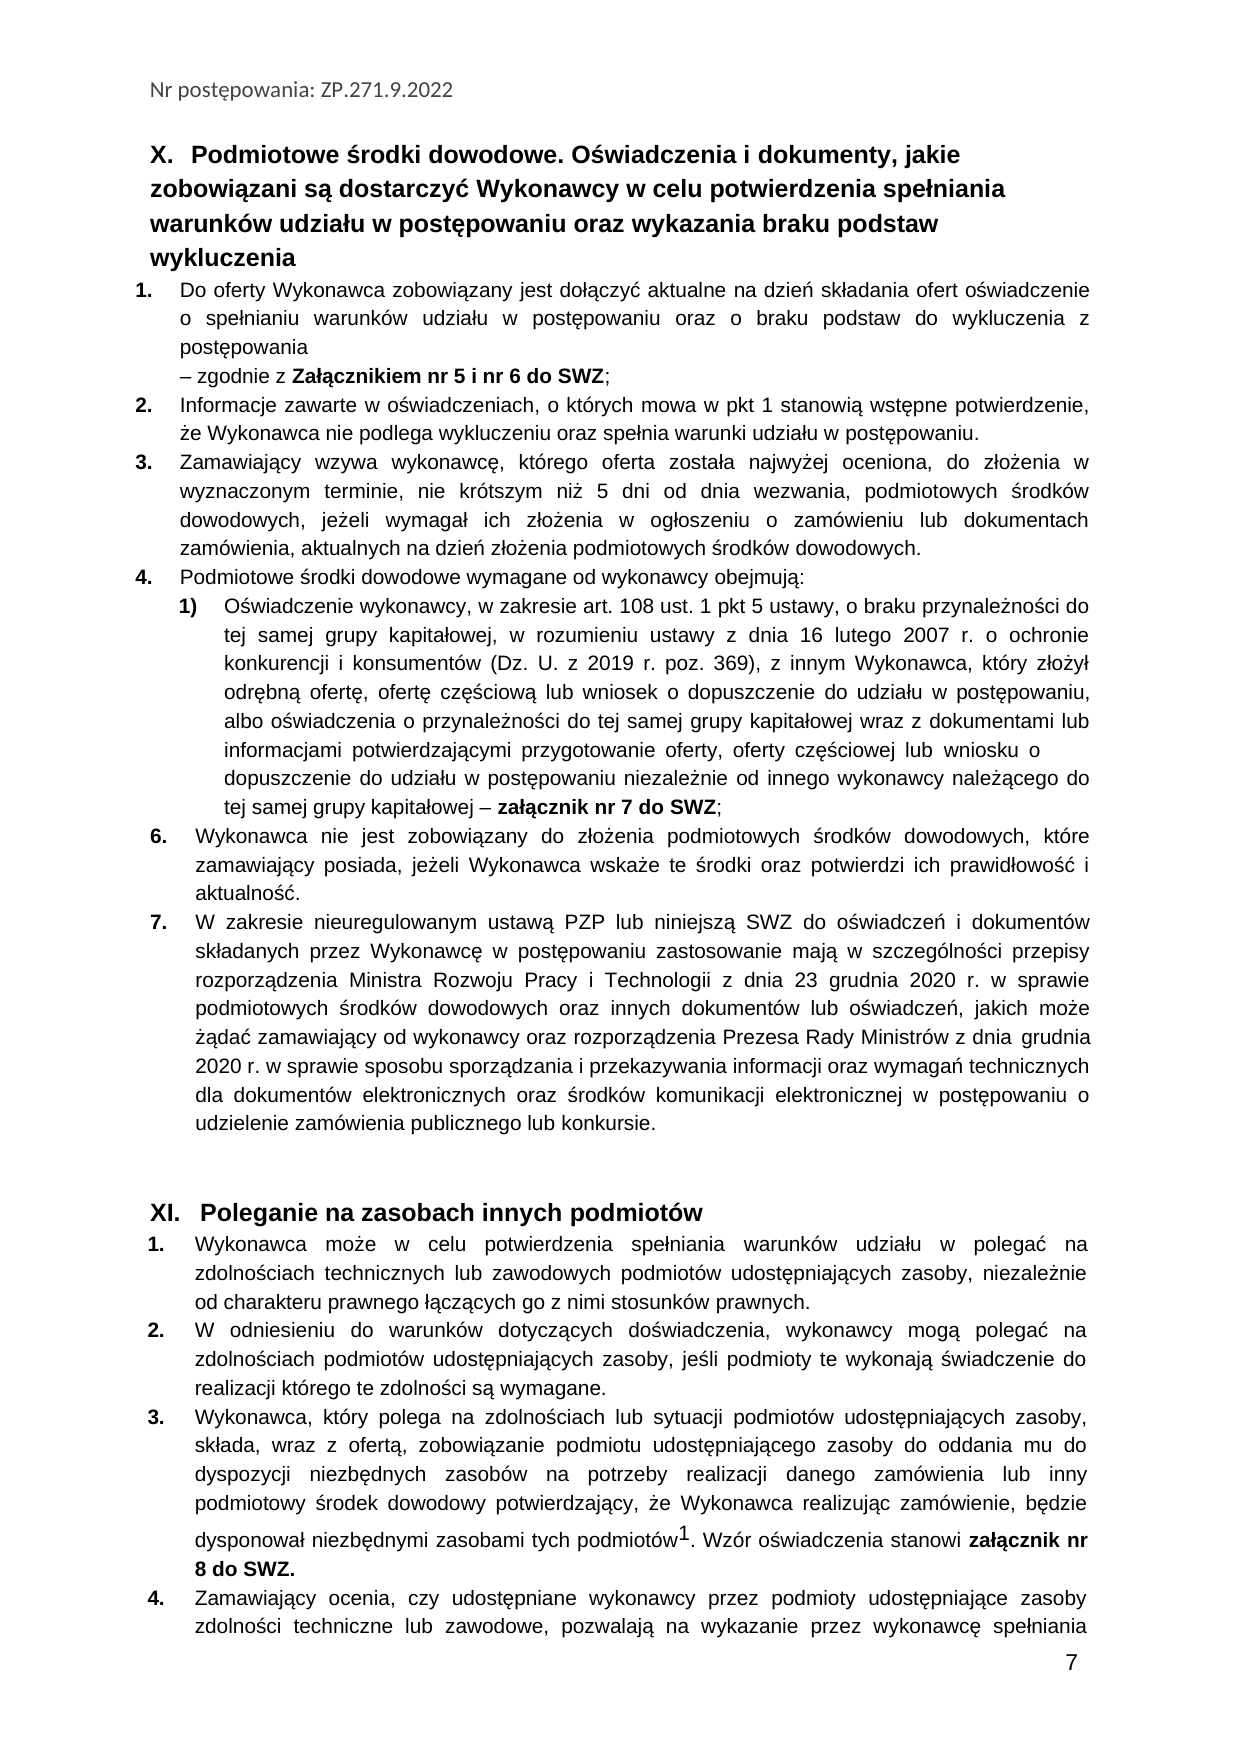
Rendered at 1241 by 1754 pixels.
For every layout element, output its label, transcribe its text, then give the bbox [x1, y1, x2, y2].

list Wykonawca, który polega na zdolnościach lub sytuacji podmiotów udostępniających zasoby, składa, wraz z ofertą, zobowiązanie podmiotu udostępniającego zasoby do oddania mu do dyspozycji niezbędnych zasobów na potrzeby realizacji danego zamówienia lub inny podmiotowy środek dowodowy potwierdzający, że Wykonawca realizując zamówienie, będzie dysponował niezbędnymi zasobami tych podmiotów1. Wzór oświadczenia stanowi załącznik nr 8 do SWZ. [147, 1404, 1088, 1581]
list Wykonawca może w celu potwierdzenia spełniania warunków udziału w polegać na zdolnościach technicznych lub zawodowych podmiotów udostępniających zasoby, niezależnie od charakteru prawnego łączących go z nimi stosunków prawnych. [147, 1232, 1088, 1313]
subtitle Podmiotowe środki dowodowe. Oświadczenia i dokumenty, jakie zobowiązani są dostarczyć Wykonawcy w celu potwierdzenia spełniania warunków udziału w postępowaniu oraz wykazania braku podstaw wykluczenia [150, 139, 1065, 272]
list Zamawiający wzywa wykonawcę, którego oferta została najwyżej oceniona, do złożenia w wyznaczonym terminie, nie krótszym niż 5 dni od dnia wezwania, podmiotowych środków dowodowych, jeżeli wymagał ich złożenia w ogłoszeniu o zamówieniu lub dokumentach zamówienia, aktualnych na dzień złożenia podmiotowych środków dowodowych. [135, 450, 1090, 560]
list Do oferty Wykonawca zobowiązany jest dołączyć aktualne na dzień składania ofert oświadczenie o spełnianiu warunków udziału w postępowaniu oraz o braku podstaw do wykluczenia z postępowania [135, 277, 1091, 359]
list Informacje zawarte w oświadczeniach, o których mowa w pkt 1 stanowią wstępne potwierdzenie, że Wykonawca nie podlega wykluczeniu oraz spełnia warunki udziału w postępowaniu. [135, 392, 1090, 445]
list W zakresie nieuregulowanym ustawą PZP lub niniejszą SWZ do oświadczeń i dokumentów składanych przez Wykonawcę w postępowaniu zastosowanie mają w szczególności przepisy rozporządzenia Ministra Rozwoju Pracy i Technologii z dnia 23 grudnia 2020 r. w sprawie podmiotowych środków dowodowych oraz innych dokumentów lub oświadczeń, jakich może żądać zamawiający od wykonawcy oraz rozporządzenia Prezesa Rady Ministrów z dnia grudnia 2020 r. w sprawie sposobu sporządzania i przekazywania informacji oraz wymagań technicznych dla dokumentów elektronicznych oraz środków komunikacji elektronicznej w postępowaniu o udzielenie zamówienia publicznego lub konkursie. [150, 910, 1091, 1135]
list Wykonawca nie jest zobowiązany do złożenia podmiotowych środków dowodowych, które zamawiający posiada, jeżeli Wykonawca wskaże te środki oraz potwierdzi ich prawidłowość i aktualność. [150, 824, 1090, 905]
text dopuszczenie do udziału w postępowaniu niezależnie od innego wykonawcy należącego do tej samej grupy kapitałowej – załącznik nr 7 do SWZ; [224, 766, 1089, 819]
text – zgodnie z Załącznikiem nr 5 i nr 6 do SWZ; [179, 364, 1103, 388]
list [147, 1586, 1088, 1638]
list Podmiotowe środki dowodowe wymagane od wykonawcy obejmują: [135, 565, 1103, 589]
list W odniesieniu do warunków dotyczących doświadczenia, wykonawcy mogą polegać na zdolnościach podmiotów udostępniających zasoby, jeśli podmioty te wykonają świadczenie do realizacji którego te zdolności są wymagane. [147, 1318, 1088, 1400]
list Oświadczenie wykonawcy, w zakresie art. 108 ust. 1 pkt 5 ustawy, o braku przynależności do tej samej grupy kapitałowej, w rozumieniu ustawy z dnia 16 lutego 2007 r. o ochronie konkurencji i konsumentów (Dz. U. z 2019 r. poz. 369), z innym Wykonawca, który złożył odrębną ofertę, ofertę częściową lub wniosek o dopuszczenie do udziału w postępowaniu, albo oświadczenia o przynależności do tej samej grupy kapitałowej wraz z dokumentami lub informacjami potwierdzającymi przygotowanie oferty, oferty częściowej lub wniosku o [179, 594, 1090, 761]
subtitle Poleganie na zasobach innych podmiotów [150, 1197, 1103, 1226]
